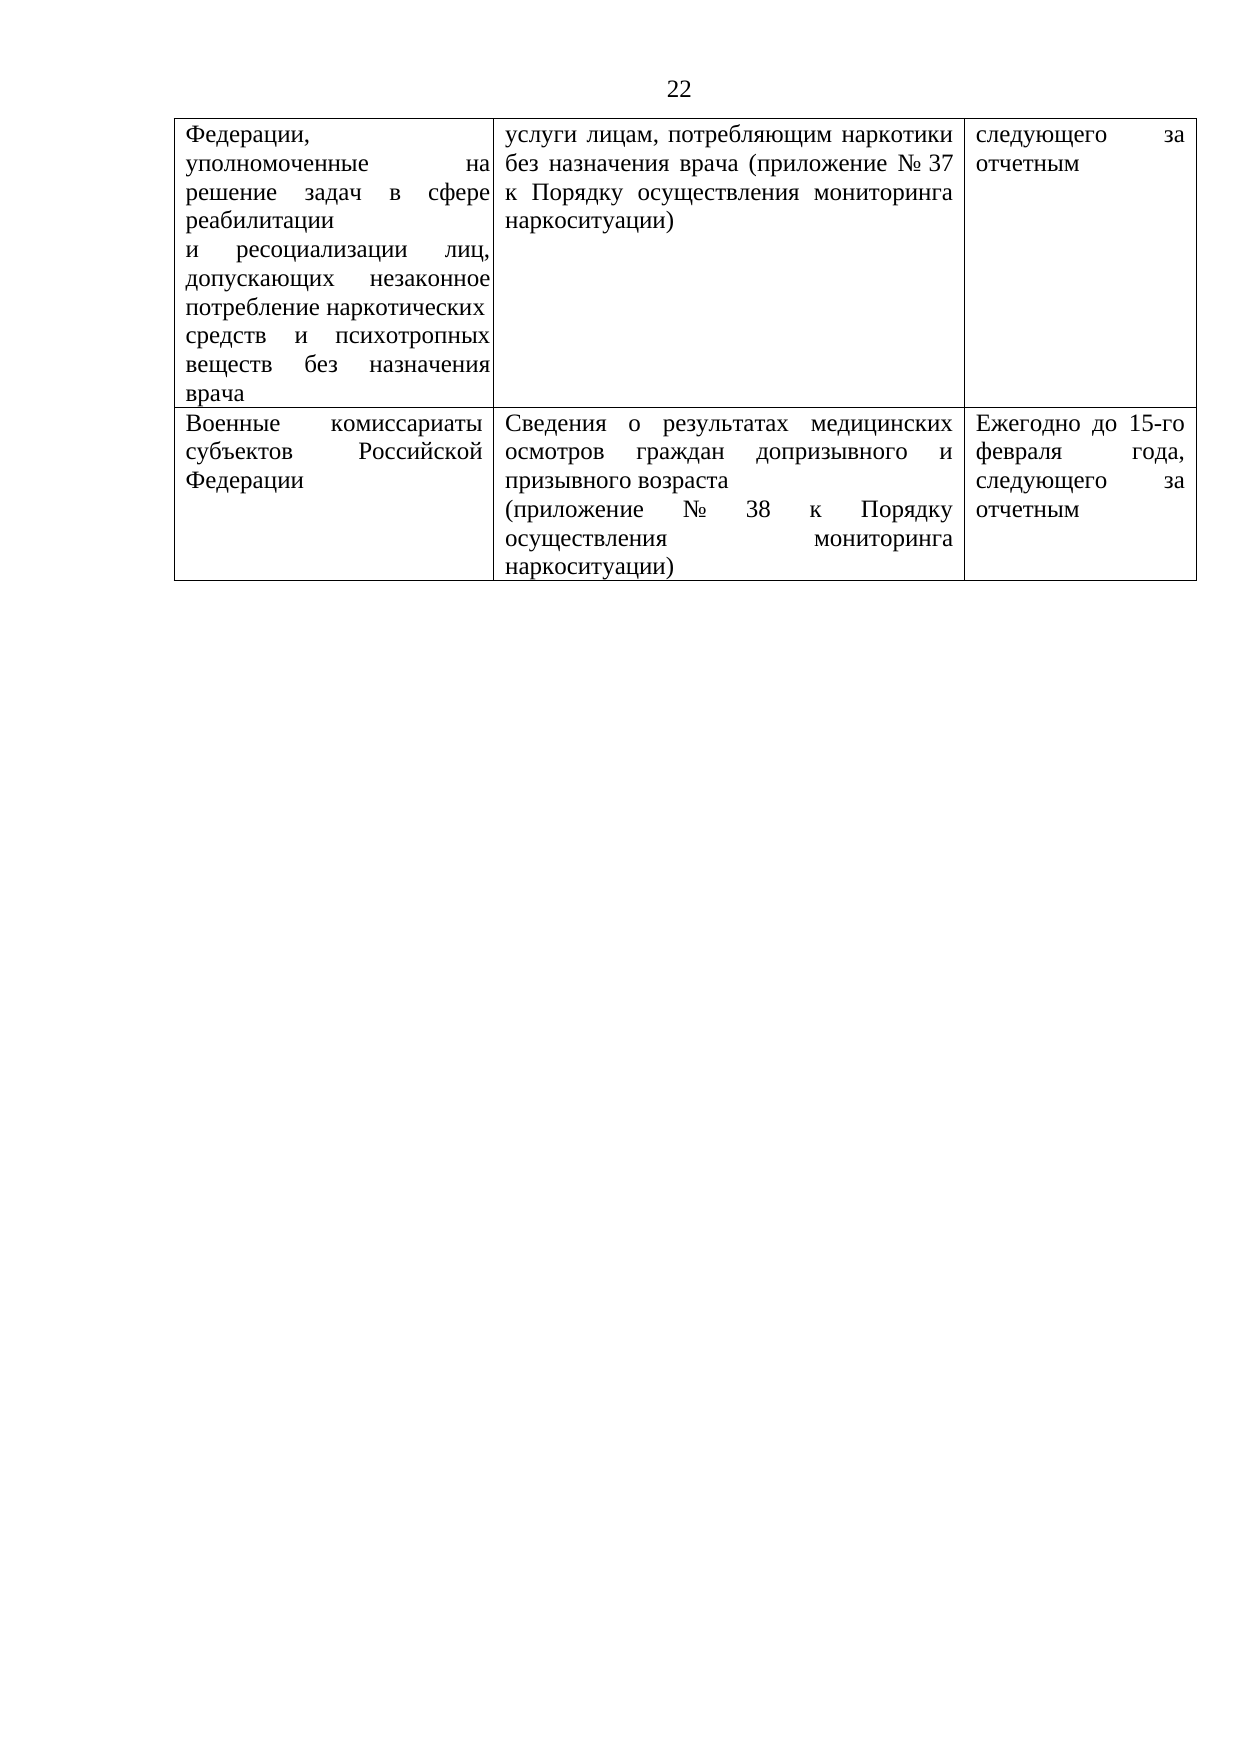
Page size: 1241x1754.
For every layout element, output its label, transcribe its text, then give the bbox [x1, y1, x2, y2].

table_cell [965, 119, 1196, 407]
table_cell Военные комиссариаты субъектов Российской Федерации [175, 408, 493, 580]
table_cell Ежегодно до 15-го февраля года, следующего за отчетным [965, 408, 1196, 580]
table_cell Сведения о результатах медицинских осмотров граждан допризывного и призывного возраста (приложение № 38 к Порядку осуществления мониторинга наркоситуации) [494, 408, 964, 580]
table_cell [494, 119, 964, 407]
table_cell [175, 119, 493, 407]
